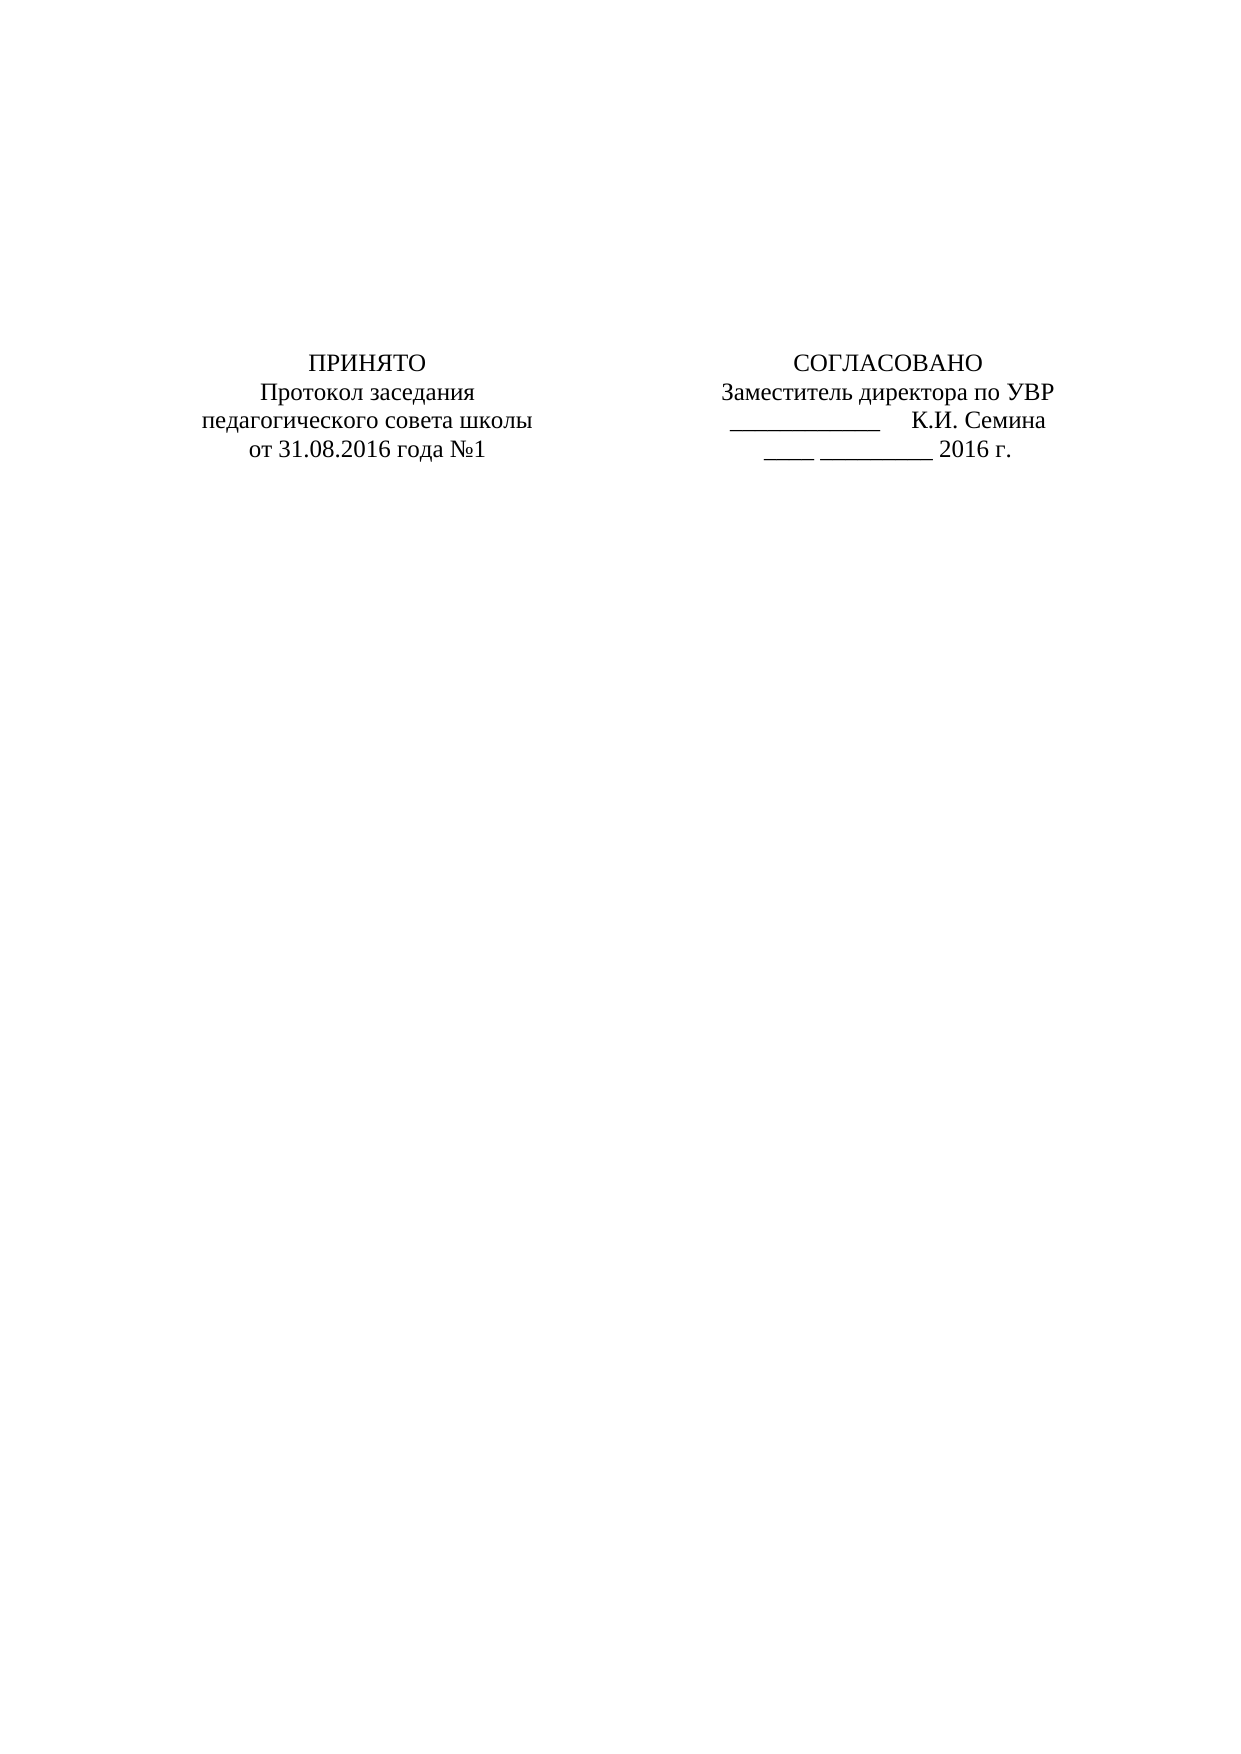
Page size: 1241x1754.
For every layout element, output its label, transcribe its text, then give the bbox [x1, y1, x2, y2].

table_header ПРИНЯТО Протокол заседания педагогического совета школы от 31.08.2016 года №1 [107, 348, 627, 492]
table_header СОГЛАСОВАНО Заместитель директора по УВР ____________ К.И. Семина ____ _________ 2016 г. [628, 348, 1148, 492]
